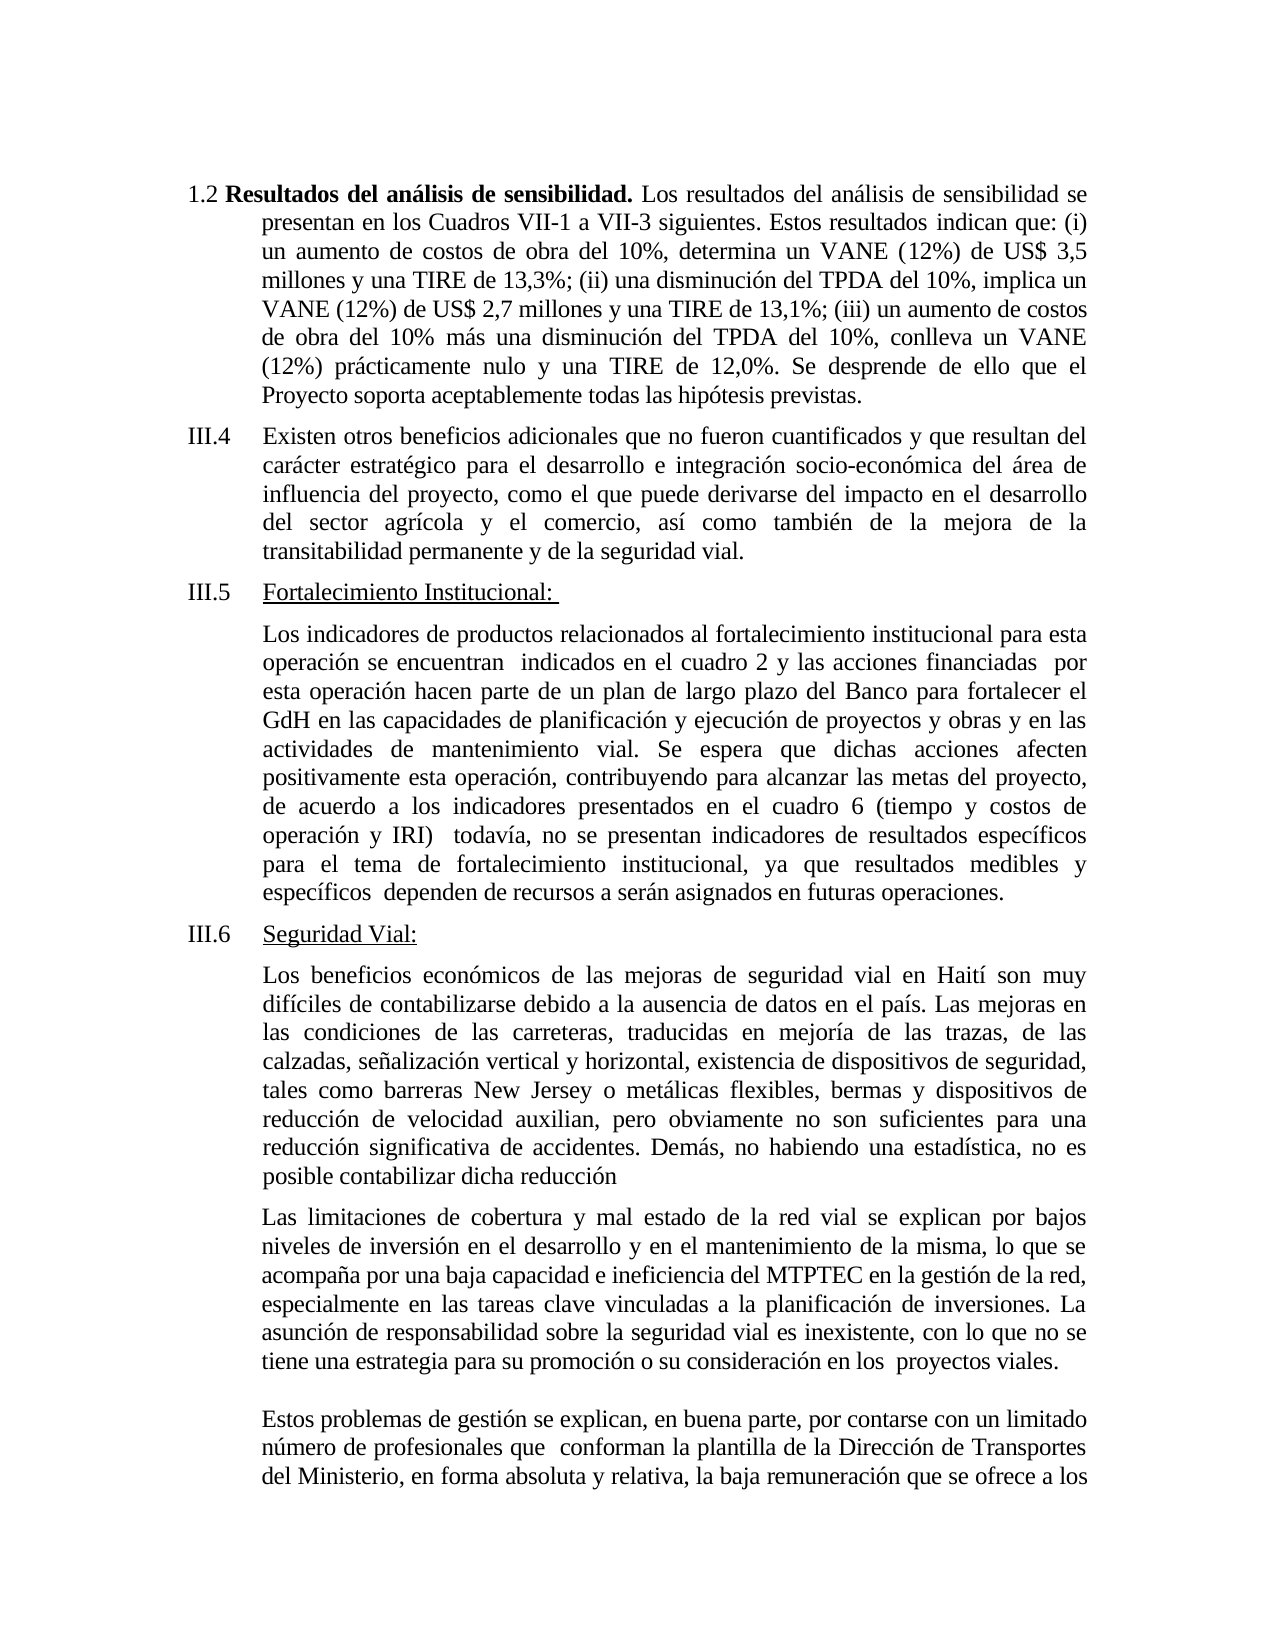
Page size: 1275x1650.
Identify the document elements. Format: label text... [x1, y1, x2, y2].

list Existen otros beneficios adicionales que no fueron cuantificados y que resultan del carácter estratégico para el desarrollo e integración socio-económica del área de influencia del proyecto, como el que puede derivarse del impacto en el desarrollo del sector agrícola y el comercio, así como también de la mejora de la transitabilidad permanente y de la seguridad vial. [187, 421, 1087, 565]
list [261, 1404, 1087, 1490]
list Fortalecimiento Institucional: [187, 577, 1087, 606]
list Los beneficios económicos de las mejoras de seguridad vial en Haití son muy difíciles de contabilizarse debido a la ausencia de datos en el país. Las mejoras en las condiciones de las carreteras, traducidas en mejoría de las trazas, de las calzadas, señalización vertical y horizontal, existencia de dispositivos de seguridad, tales como barreras New Jersey o metálicas flexibles, bermas y dispositivos de reducción de velocidad auxilian, pero obviamente no son suficientes para una reducción significativa de accidentes. Demás, no habiendo una estadística, no es posible contabilizar dicha reducción [262, 960, 1087, 1190]
list Seguridad Vial: [187, 919, 1087, 947]
list Las limitaciones de cobertura y mal estado de la red vial se explican por bajos niveles de inversión en el desarrollo y en el mantenimiento de la misma, lo que se acompaña por una baja capacidad e ineficiencia del MTPTEC en la gestión de la red, especialmente en las tareas clave vinculadas a la planificación de inversiones. La asunción de responsabilidad sobre la seguridad vial es inexistente, con lo que no se tiene una estrategia para su promoción o su consideración en los proyectos viales. [261, 1202, 1087, 1375]
list Resultados del análisis de sensibilidad. Los resultados del análisis de sensibilidad se presentan en los Cuadros VII-1 a VII-3 siguientes. Estos resultados indican que: (i) un aumento de costos de obra del 10%, determina un VANE (12%) de US$ 3,5 millones y una TIRE de 13,3%; (ii) una disminución del TPDA del 10%, implica un VANE (12%) de US$ 2,7 millones y una TIRE de 13,1%; (iii) un aumento de costos de obra del 10% más una disminución del TPDA del 10%, conlleva un VANE (12%) prácticamente nulo y una TIRE de 12,0%. Se desprende de ello que el Proyecto soporta aceptablemente todas las hipótesis previstas. [187, 179, 1087, 409]
list Los indicadores de productos relacionados al fortalecimiento institucional para esta operación se encuentran indicados en el cuadro 2 y las acciones financiadas por esta operación hacen parte de un plan de largo plazo del Banco para fortalecer el GdH en las capacidades de planificación y ejecución de proyectos y obras y en las actividades de mantenimiento vial. Se espera que dichas acciones afecten positivamente esta operación, contribuyendo para alcanzar las metas del proyecto, de acuerdo a los indicadores presentados en el cuadro 6 (tiempo y costos de operación y IRI) todavía, no se presentan indicadores de resultados específicos para el tema de fortalecimiento institucional, ya que resultados medibles y específicos dependen de recursos a serán asignados en futuras operaciones. [262, 619, 1087, 906]
